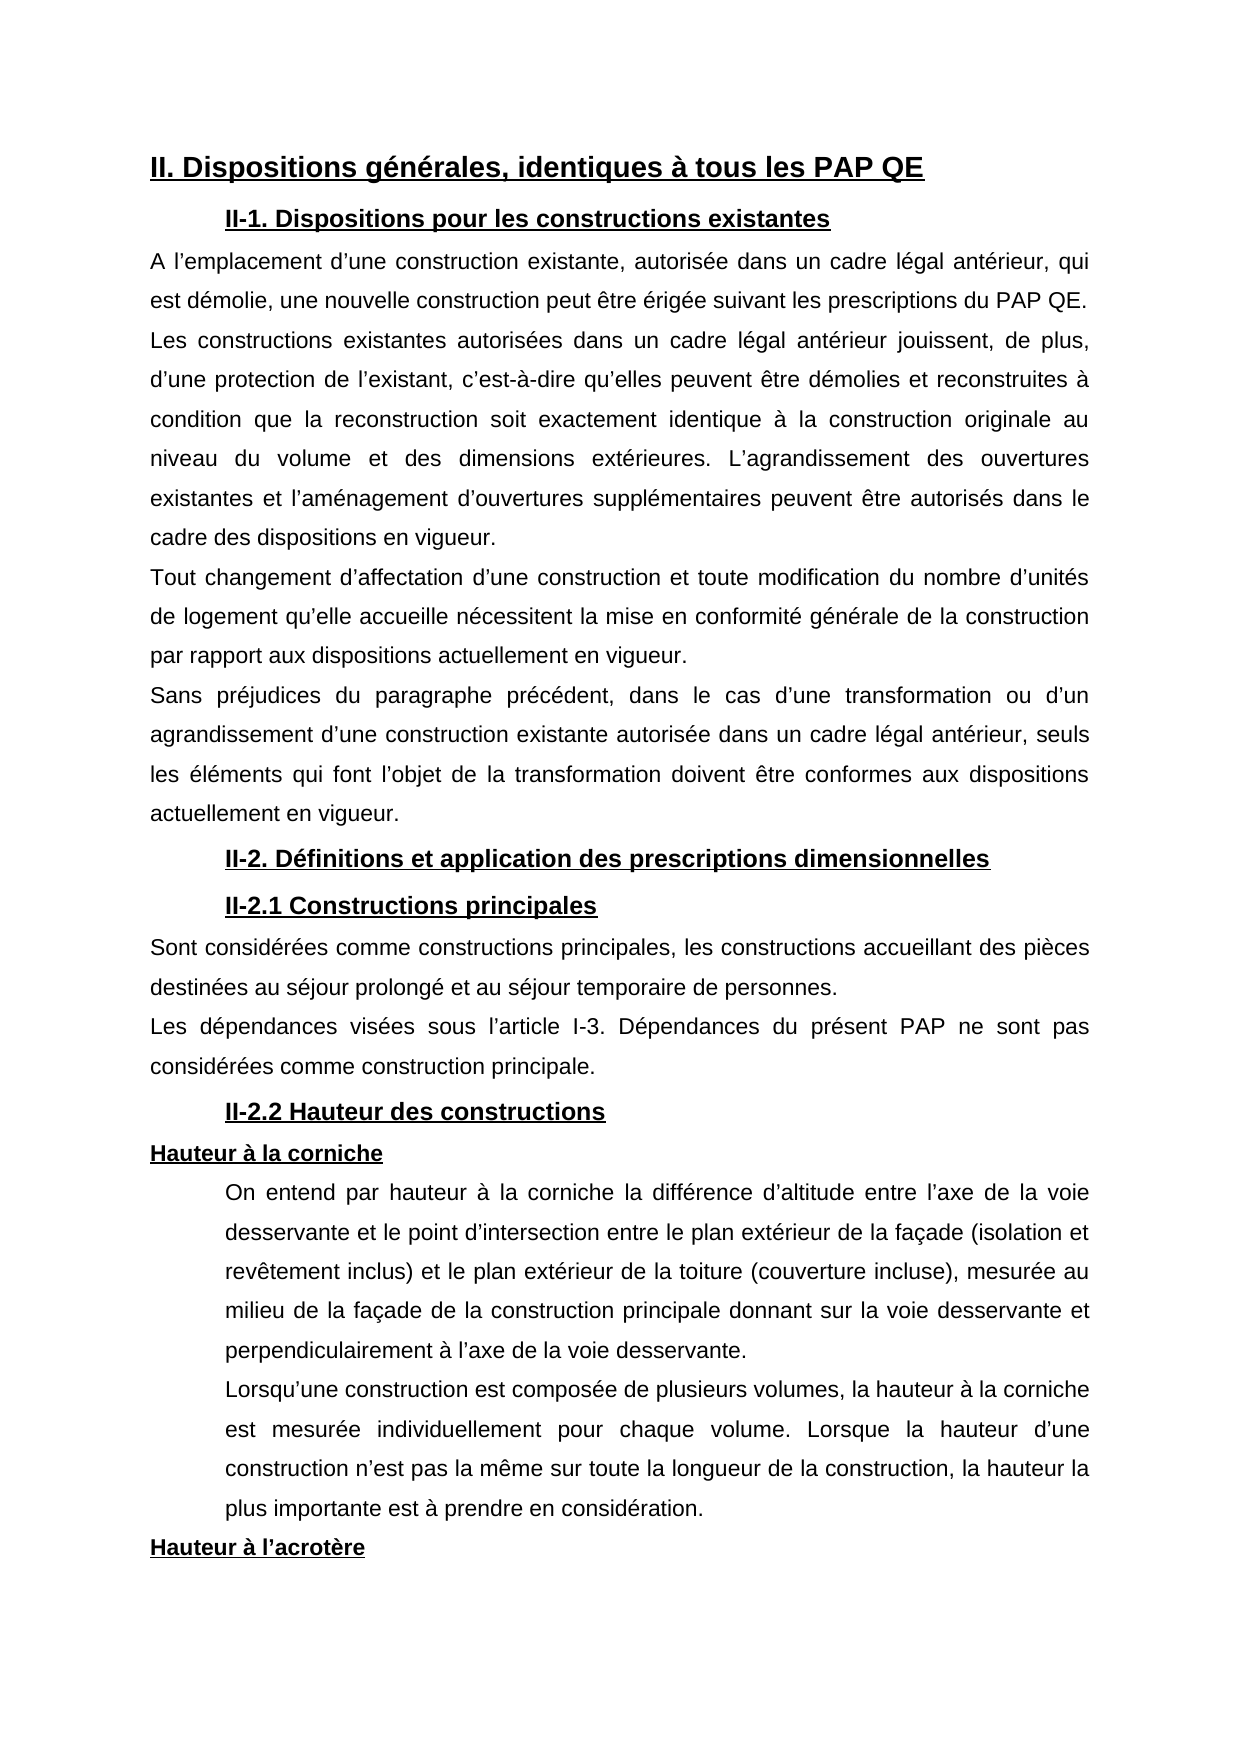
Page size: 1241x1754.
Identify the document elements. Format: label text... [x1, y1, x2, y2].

text A l’emplacement d’une construction existante, autorisée dans un cadre légal antérieur, qui est démolie, une nouvelle construction peut être érigée suivant les prescriptions du PAP QE. [150, 248, 1090, 313]
subtitle II-2. Définitions et application des prescriptions dimensionnelles [225, 844, 1090, 873]
text Sont considérées comme constructions principales, les constructions accueillant des pièces destinées au séjour prolongé et au séjour temporaire de personnes. [150, 934, 1090, 1000]
subtitle II. Dispositions générales, identiques à tous les PAP QE [150, 150, 1090, 183]
text Les constructions existantes autorisées dans un cadre légal antérieur jouissent, de plus, d’une protection de l’existant, c’est-à-dire qu’elles peuvent être démolies et reconstruites à condition que la reconstruction soit exactement identique à la construction originale au niveau du volume et des dimensions extérieures. L’agrandissement des ouvertures existantes et l’aménagement d’ouvertures supplémentaires peuvent être autorisés dans le cadre des dispositions en vigueur. [150, 327, 1090, 550]
text Hauteur à la corniche [150, 1139, 1090, 1166]
text Tout changement d’affectation d’une construction et toute modification du nombre d’unités de logement qu’elle accueille nécessitent la mise en conformité générale de la construction par rapport aux dispositions actuellement en vigueur. [150, 563, 1090, 669]
subtitle II-2.2 Hauteur des constructions [225, 1096, 1090, 1125]
text Les dépendances visées sous l’article I-3. Dépendances du présent PAP ne sont pas considérées comme construction principale. [150, 1013, 1090, 1079]
subtitle II-1. Dispositions pour les constructions existantes [225, 204, 1090, 233]
subtitle II-2.1 Constructions principales [225, 891, 1090, 920]
text On entend par hauteur à la corniche la différence d’altitude entre l’axe de la voie desservante et le point d’intersection entre le plan extérieur de la façade (isolation et revêtement inclus) et le plan extérieur de la toiture (couverture incluse), mesurée au milieu de la façade de la construction principale donnant sur la voie desservante et perpendiculairement à l’axe de la voie desservante. [225, 1179, 1090, 1363]
text Hauteur à l’acrotère [150, 1534, 1090, 1561]
text Lorsqu’une construction est composée de plusieurs volumes, la hauteur à la corniche est mesurée individuellement pour chaque volume. Lorsque la hauteur d’une construction n’est pas la même sur toute la longueur de la construction, la hauteur la plus importante est à prendre en considération. [225, 1376, 1090, 1521]
text Sans préjudices du paragraphe précédent, dans le cas d’une transformation ou d’un agrandissement d’une construction existante autorisée dans un cadre légal antérieur, seuls les éléments qui font l’objet de la transformation doivent être conformes aux dispositions actuellement en vigueur. [150, 682, 1090, 827]
